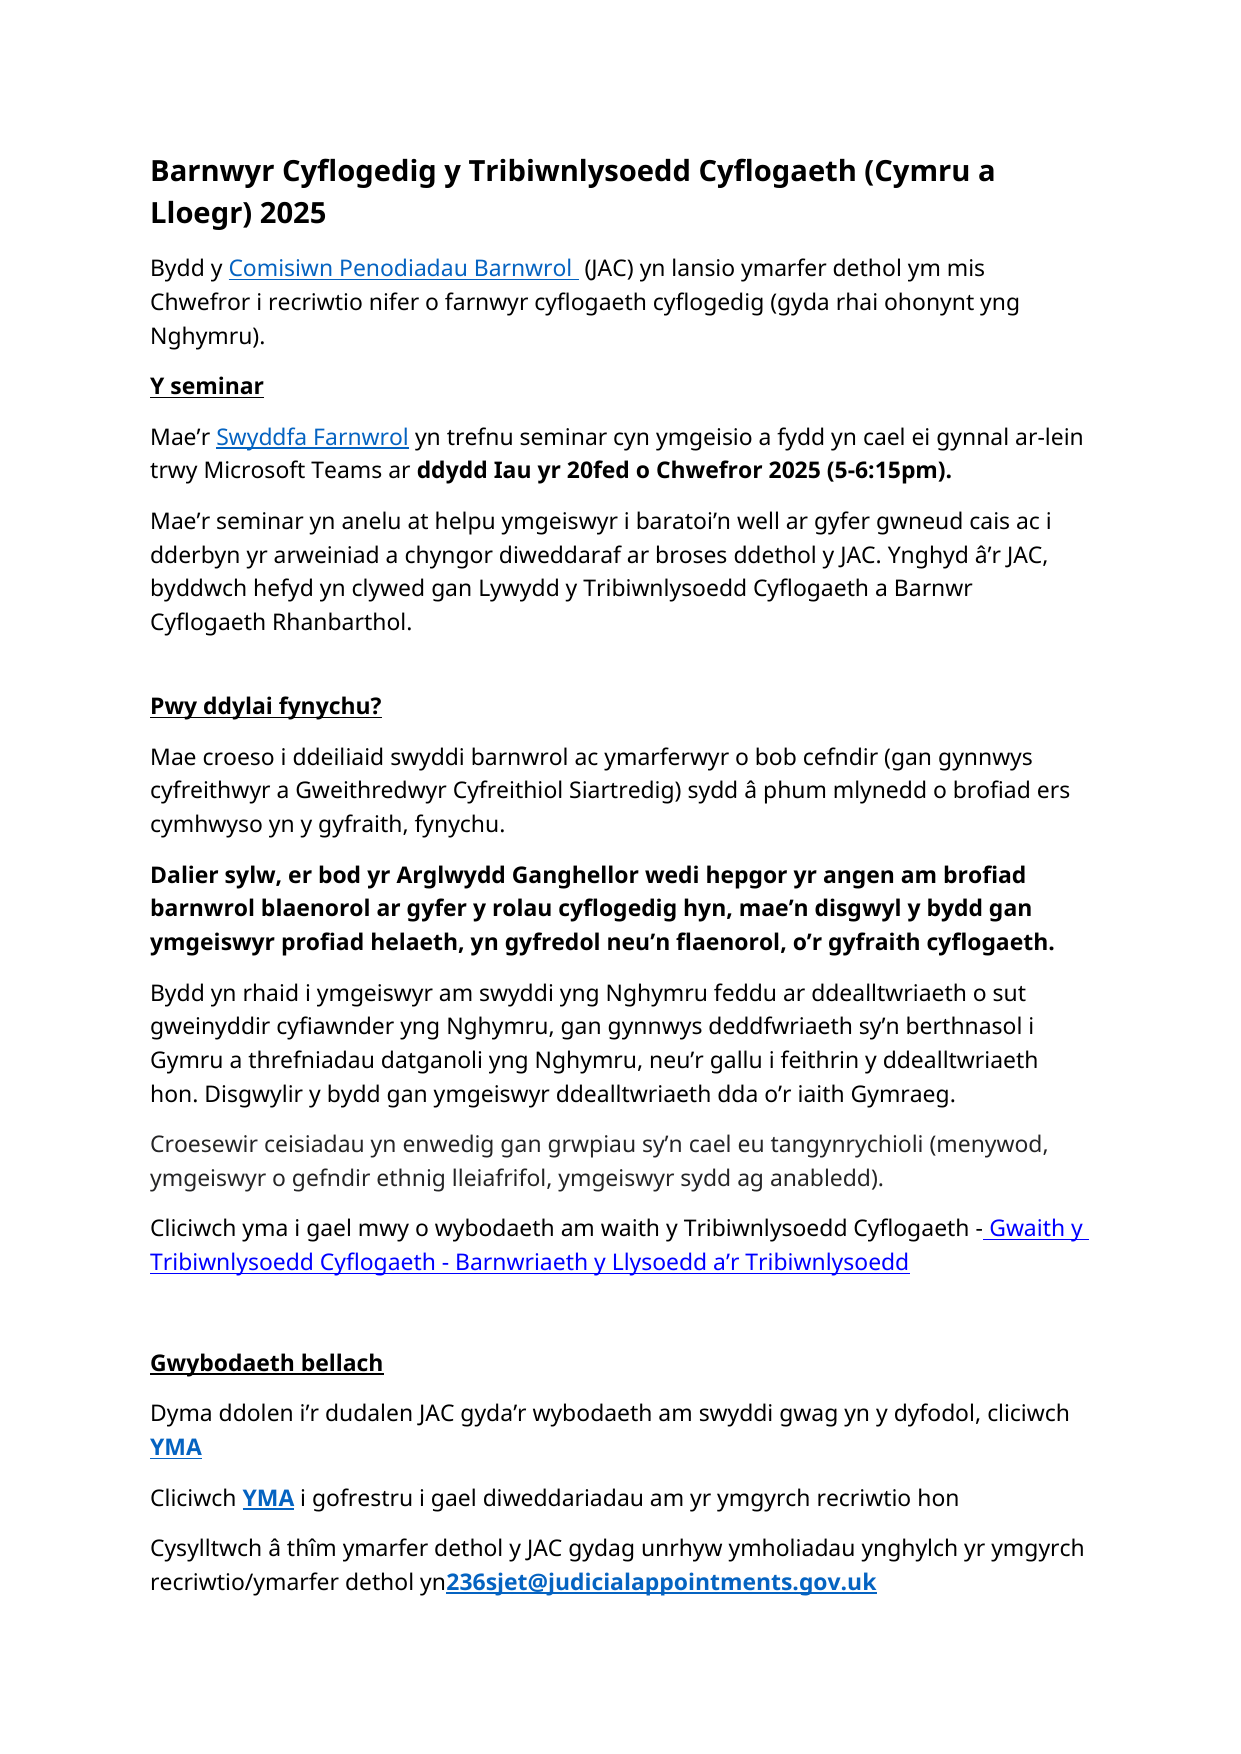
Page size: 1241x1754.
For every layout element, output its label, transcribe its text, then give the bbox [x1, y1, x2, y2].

text Mae’r seminar yn anelu at helpu ymgeiswyr i baratoi’n well ar gyfer gwneud cais ac i dderbyn yr arweiniad a chyngor diweddaraf ar broses ddethol y JAC. Ynghyd â’r JAC, byddwch hefyd yn clywed gan Lywydd y Tribiwnlysoedd Cyflogaeth a Barnwr Cyflogaeth Rhanbarthol. [150, 505, 1090, 637]
text Mae croeso i ddeiliaid swyddi barnwrol ac ymarferwyr o bob cefndir (gan gynnwys cyfreithwyr a Gweithredwyr Cyfreithiol Siartredig) sydd â phum mlynedd o brofiad ers cymhwyso yn y gyfraith, fynychu. [150, 741, 1090, 839]
text Bydd y Comisiwn Penodiadau Barnwrol (JAC) yn lansio ymarfer dethol ym mis Chwefror i recriwtio nifer o farnwyr cyflogaeth cyflogedig (gyda rhai ohonynt yng Nghymru). [150, 252, 1090, 351]
text Cysylltwch â thîm ymarfer dethol y JAC gydag unrhyw ymholiadau ynghylch yr ymgyrch recriwtio/ymarfer dethol yn236sjet@judicialappointments.gov.uk [150, 1532, 1090, 1597]
text Dalier sylw, er bod yr Arglwydd Ganghellor wedi hepgor yr angen am brofiad barnwrol blaenorol ar gyfer y rolau cyflogedig hyn, mae’n disgwyl y bydd gan ymgeiswyr profiad helaeth, yn gyfredol neu’n flaenorol, o’r gyfraith cyflogaeth. [150, 858, 1090, 957]
text Gwybodaeth bellach [150, 1347, 1090, 1378]
text Croesewir ceisiadau yn enwedig gan grwpiau sy’n cael eu tangynrychioli (menywod, ymgeiswyr o gefndir ethnig lleiafrifol, ymgeiswyr sydd ag anabledd). [150, 1128, 1090, 1193]
text Cliciwch YMA i gofrestru i gael diweddariadau am yr ymgyrch recriwtio hon [150, 1481, 1090, 1513]
text Mae’r Swyddfa Farnwrol yn trefnu seminar cyn ymgeisio a fydd yn cael ei gynnal ar-lein trwy Microsoft Teams ar ddydd Iau yr 20fed o Chwefror 2025 (5-6:15pm). [150, 421, 1090, 486]
text Cliciwch yma i gael mwy o wybodaeth am waith y Tribiwnlysoedd Cyflogaeth - Gwaith y Tribiwnlysoedd Cyflogaeth - Barnwriaeth y Llysoedd a’r Tribiwnlysoedd [150, 1212, 1090, 1277]
text Dyma ddolen i’r dudalen JAC gyda’r wybodaeth am swyddi gwag yn y dyfodol, cliciwch YMA [150, 1397, 1090, 1462]
text Barnwyr Cyflogedig y Tribiwnlysoedd Cyflogaeth (Cymru a Lloegr) 2025 [150, 150, 1090, 232]
text Bydd yn rhaid i ymgeiswyr am swyddi yng Nghymru feddu ar ddealltwriaeth o sut gweinyddir cyfiawnder yng Nghymru, gan gynnwys deddfwriaeth sy’n berthnasol i Gymru a threfniadau datganoli yng Nghymru, neu’r gallu i feithrin y ddealltwriaeth hon. Disgwylir y bydd gan ymgeiswyr ddealltwriaeth dda o’r iaith Gymraeg. [150, 976, 1090, 1109]
text Pwy ddylai fynychu? [150, 656, 1090, 721]
text Y seminar [150, 370, 1090, 401]
